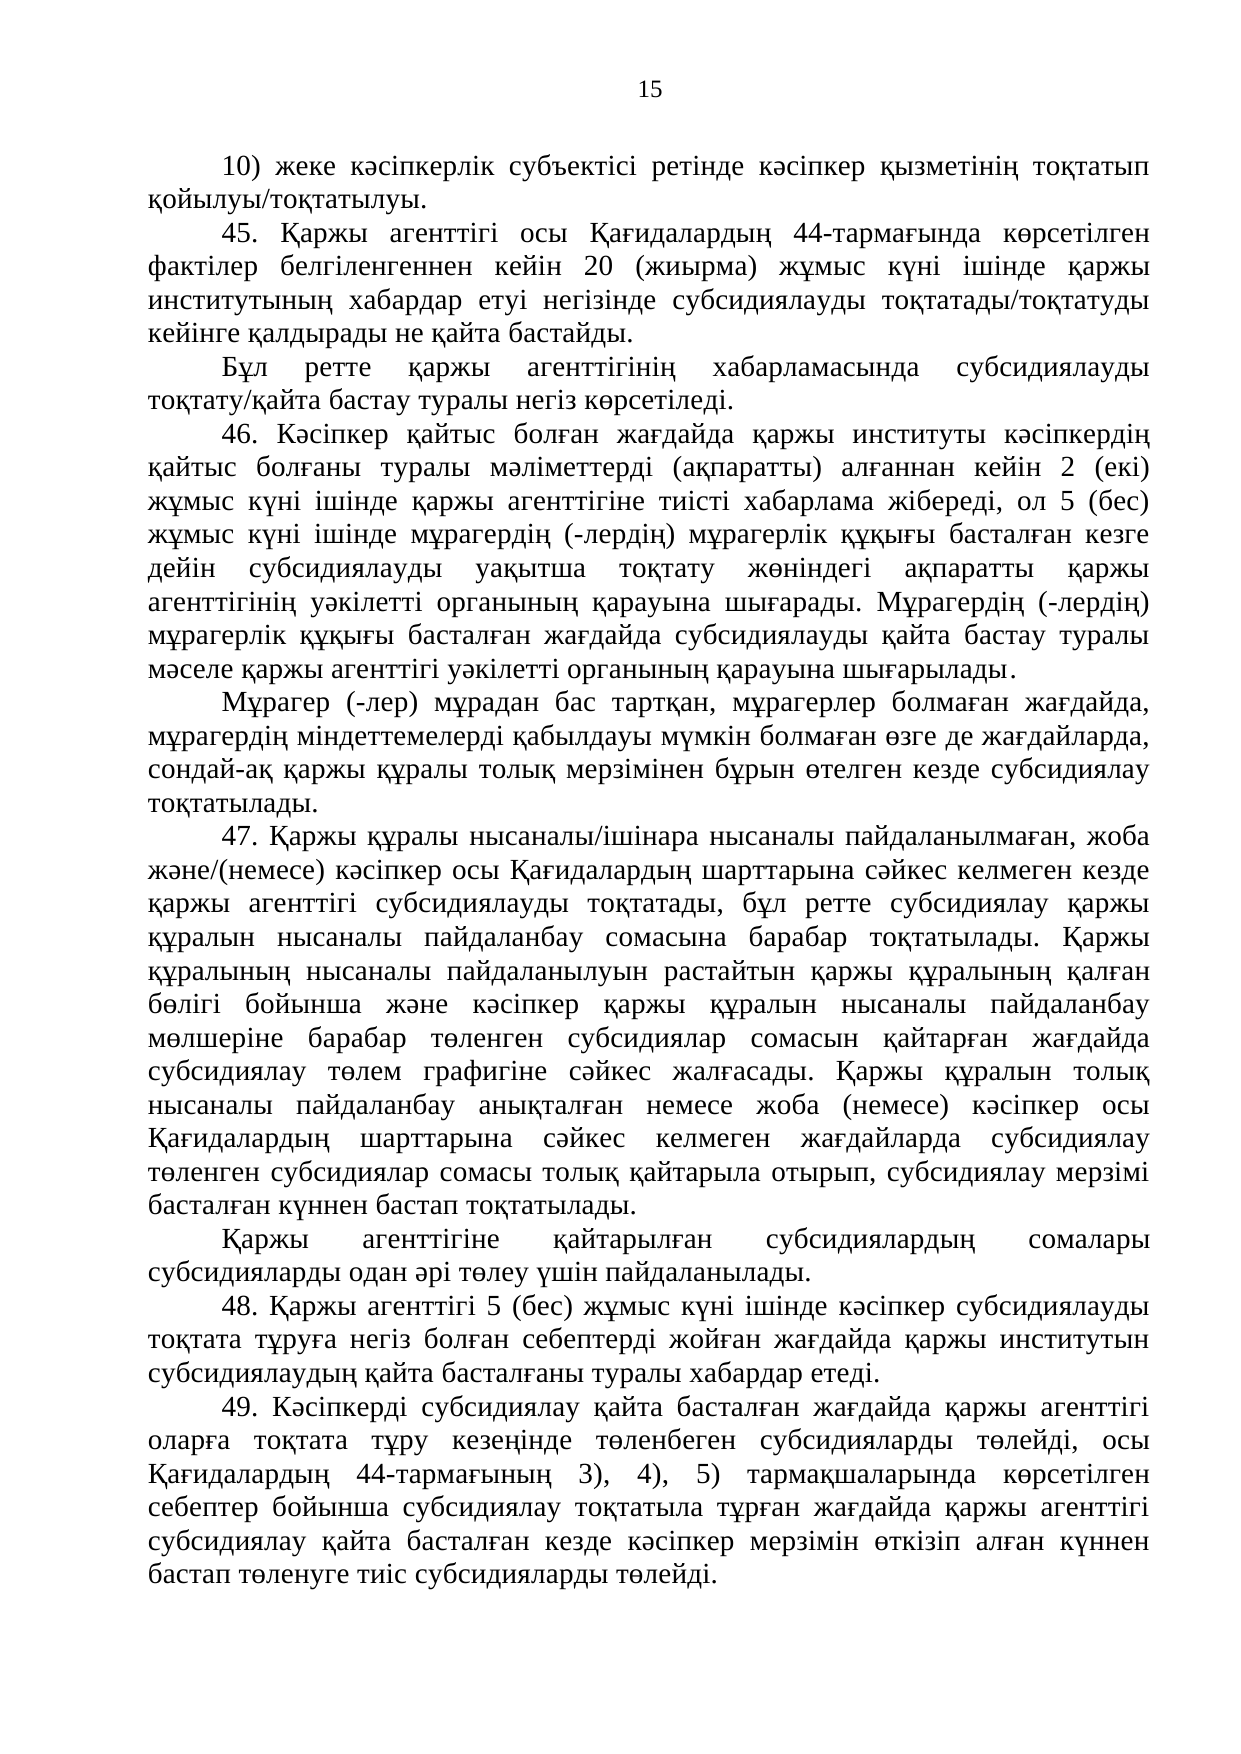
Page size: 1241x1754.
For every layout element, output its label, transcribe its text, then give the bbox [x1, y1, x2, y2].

text 10) жеке кәсіпкерлік субъектісі ретінде кәсіпкер қызметінің тоқтатып қойылуы/тоқтатылуы. [148, 148, 1152, 215]
text Бұл ретте қаржы агенттігінің хабарламасында субсидиялауды тоқтату/қайта бастау туралы негіз көрсетіледі. [148, 349, 1152, 416]
text 47. Қаржы құралы нысаналы/ішінара нысаналы пайдаланылмаған, жоба және/(немесе) кәсіпкер осы Қағидалардың шарттарына сәйкес келмеген кезде қаржы агенттігі субсидиялауды тоқтатады, бұл ретте субсидиялау қаржы құралын нысаналы пайдаланбау сомасына барабар тоқтатылады. Қаржы құралының нысаналы пайдаланылуын растайтын қаржы құралының қалған бөлігі бойынша және кәсіпкер қаржы құралын нысаналы пайдаланбау мөлшеріне барабар төленген субсидиялар сомасын қайтарған жағдайда субсидиялау төлем графигіне сәйкес жалғасады. Қаржы құралын толық нысаналы пайдаланбау анықталған немесе жоба (немесе) кәсіпкер осы Қағидалардың шарттарына сәйкес келмеген жағдайларда субсидиялау төленген субсидиялар сомасы толық қайтарыла отырып, субсидиялау мерзімі басталған күннен бастап тоқтатылады. [148, 818, 1152, 1221]
text 45. Қаржы агенттігі осы Қағидалардың 44-тармағында көрсетілген фактілер белгіленгеннен кейін 20 (жиырма) жұмыс күні ішінде қаржы институтының хабардар етуі негізінде субсидиялауды тоқтатады/тоқтатуды кейінге қалдырады не қайта бастайды. [148, 215, 1152, 349]
text 49. Кәсіпкерді субсидиялау қайта басталған жағдайда қаржы агенттігі оларға тоқтата тұру кезеңінде төленбеген субсидияларды төлейді, осы Қағидалардың 44-тармағының 3), 4), 5) тармақшаларында көрсетілген себептер бойынша субсидиялау тоқтатыла тұрған жағдайда қаржы агенттігі субсидиялау қайта басталған кезде кәсіпкер мерзімін өткізіп алған күннен бастап төленуге тиіс субсидияларды төлейді. [148, 1389, 1152, 1590]
text 46. Кәсіпкер қайтыс болған жағдайда қаржы институты кәсіпкердің қайтыс болғаны туралы мәліметтерді (ақпаратты) алғаннан кейін 2 (екі) жұмыс күні ішінде қаржы агенттігіне тиісті хабарлама жібереді, ол 5 (бес) жұмыс күні ішінде мұрагердің (-лердің) мұрагерлік құқығы басталған кезге дейін субсидиялауды уақытша тоқтату жөніндегі ақпаратты қаржы агенттігінің уәкілетті органының қарауына шығарады. Мұрагердің (-лердің) мұрагерлік құқығы басталған жағдайда субсидиялауды қайта бастау туралы мәселе қаржы агенттігі уәкілетті органының қарауына шығарылады. [148, 416, 1152, 684]
text Қаржы агенттігіне қайтарылған субсидиялардың сомалары субсидияларды одан әрі төлеу үшін пайдаланылады. [148, 1221, 1152, 1288]
text 48. Қаржы агенттігі 5 (бес) жұмыс күні ішінде кәсіпкер субсидиялауды тоқтата тұруға негіз болған себептерді жойған жағдайда қаржы институтын субсидиялаудың қайта басталғаны туралы хабардар етеді. [148, 1288, 1152, 1389]
text Мұрагер (-лер) мұрадан бас тартқан, мұрагерлер болмаған жағдайда, мұрагердің міндеттемелерді қабылдауы мүмкін болмаған өзге де жағдайларда, сондай-ақ қаржы құралы толық мерзімінен бұрын өтелген кезде субсидиялау тоқтатылады. [148, 684, 1152, 818]
